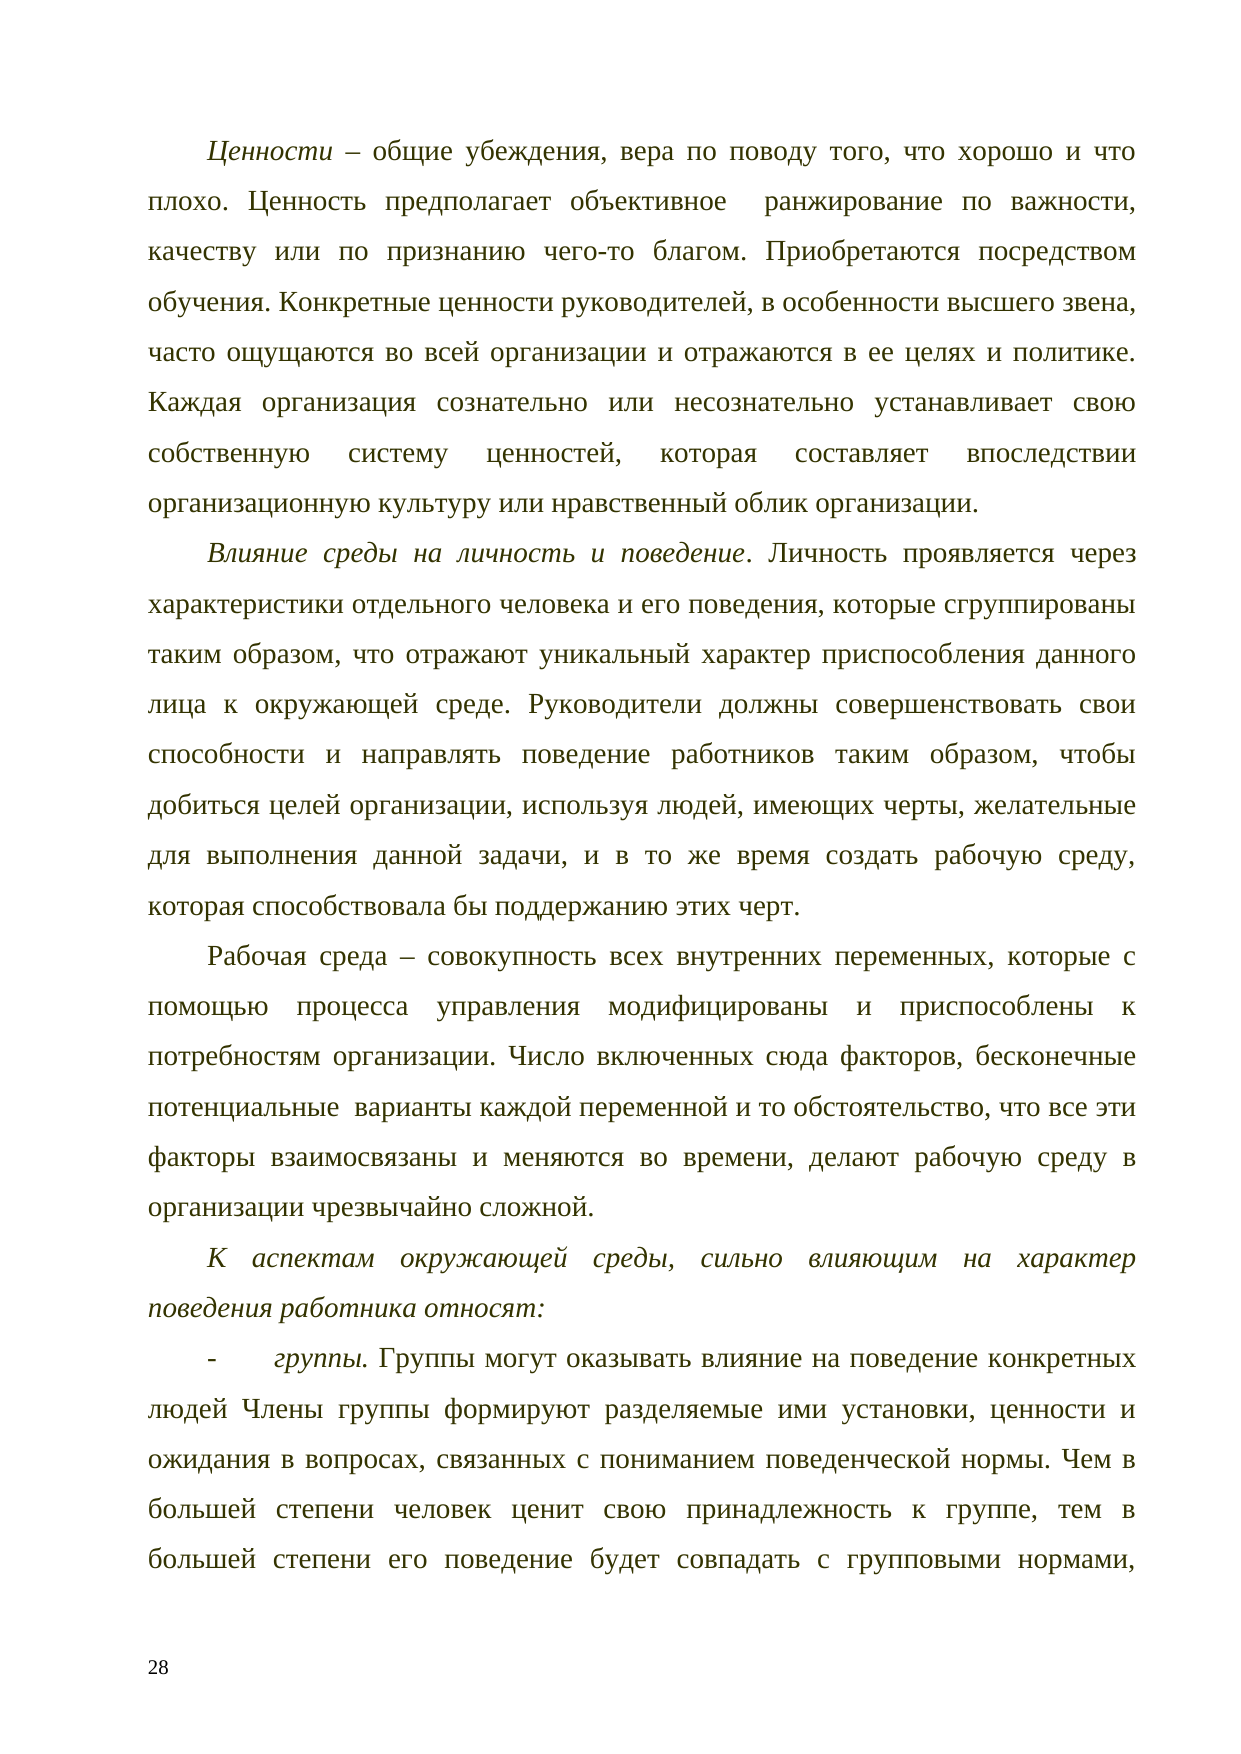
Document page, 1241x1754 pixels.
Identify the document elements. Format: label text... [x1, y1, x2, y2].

text Рабочая среда – совокупность всех внутренних переменных, которые с помощью процесса управления модифицированы и приспособлены к потребностям организации. Число включенных сюда факторов, бесконечные потенциальные варианты каждой переменной и то обстоятельство, что все эти факторы взаимосвязаны и меняются во времени, делают рабочую среду в организации чрезвычайно сложной. [148, 938, 1137, 1223]
text К аспектам окружающей среды, сильно влияющим на характер поведения работника относят: [148, 1240, 1137, 1324]
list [148, 1340, 1137, 1575]
text Ценности – общие убеждения, вера по поводу того, что хорошо и что плохо. Ценность предполагает объективное ранжирование по важности, качеству или по признанию чего-то благом. Приобретаются посредством обучения. Конкретные ценности руководителей, в особенности высшего звена, часто ощущаются во всей организации и отражаются в ее целях и политике. Каждая организация сознательно или несознательно устанавливает свою собственную систему ценностей, которая составляет впоследствии организационную культуру или нравственный облик организации. [148, 133, 1137, 519]
text Влияние среды на личность и поведение. Личность проявляется через характеристики отдельного человека и его поведения, которые сгруппированы таким образом, что отражают уникальный характер приспособления данного лица к окружающей среде. Руководители должны совершенствовать свои способности и направлять поведение работников таким образом, чтобы добиться целей организации, используя людей, имеющих черты, желательные для выполнения данной задачи, и в то же время создать рабочую среду, которая способствовала бы поддержанию этих черт. [148, 535, 1137, 921]
